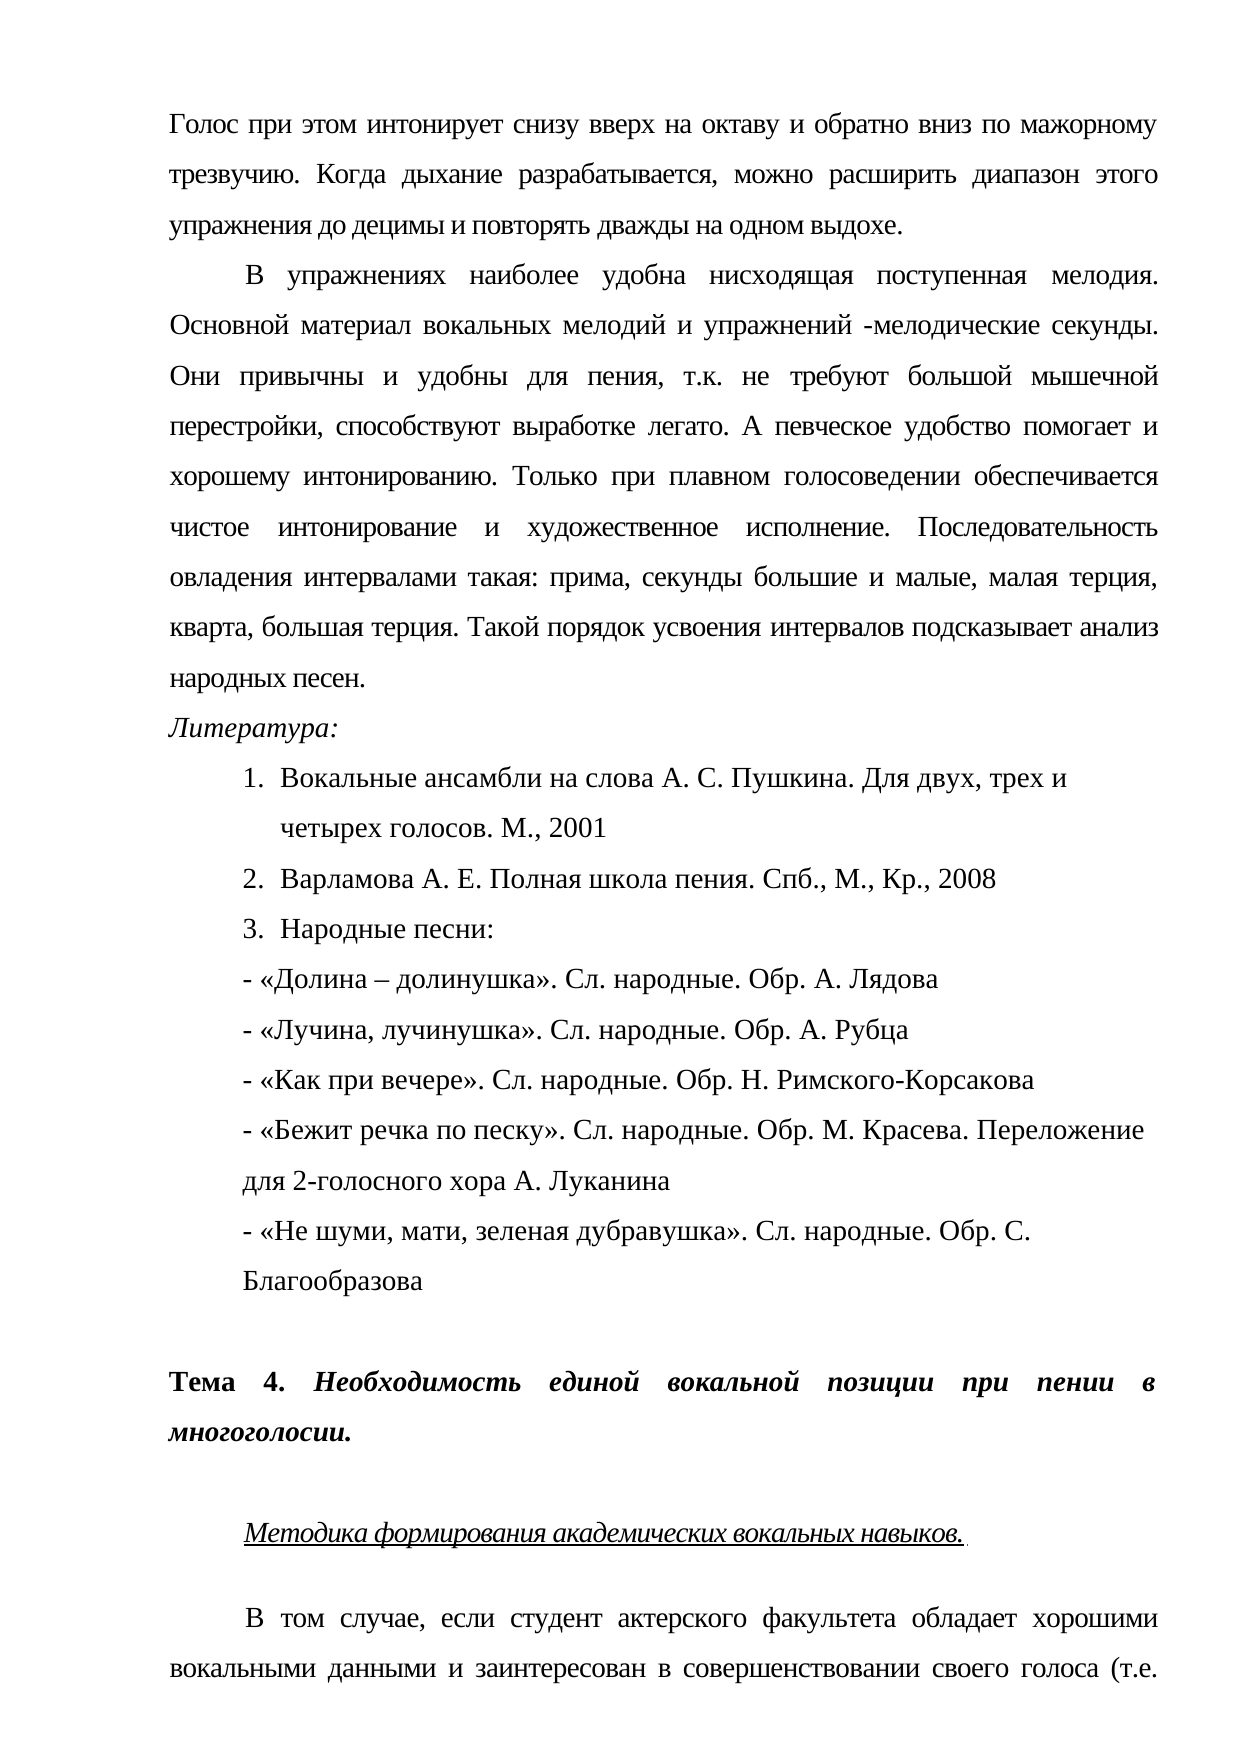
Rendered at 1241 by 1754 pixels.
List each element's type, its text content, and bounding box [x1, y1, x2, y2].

list Народные песни: [242, 911, 1159, 945]
text - «Бежит речка по песку». Сл. народные. Обр. М. Красева. Переложение для 2-голосного хора А. Луканина [242, 1112, 1159, 1196]
text - «Не шуми, мати, зеленая дубравушка». Сл. народные. Обр. С. Благообразова [242, 1213, 1159, 1297]
text Методика формирования академических вокальных навыков. [244, 1515, 1023, 1548]
list Вокальные ансамбли на слова А. С. Пушкина. Для двух, трех и четырех голосов. М., 2001 [242, 760, 1159, 844]
text Литература: [169, 710, 1159, 743]
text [169, 1600, 1159, 1684]
list Варламова А. Е. Полная школа пения. Спб., М., Кр., 2008 [242, 861, 1159, 894]
text Голос при этом интонирует снизу вверх на октаву и обратно вниз по мажорному трезвучию. Когда дыхание разрабатывается, можно расширить диапазон этого упражнения до децимы и повторять дважды на одном выдохе. [169, 106, 1159, 240]
text В упражнениях наиболее удобна нисходящая поступенная мелодия. Основной материал вокальных мелодий и упражнений -мелодические секунды. Они привычны и удобны для пения, т.к. не требуют большой мышечной перестройки, способствуют выработке легато. А певческое удобство помогает и хорошему интонированию. Только при плавном голосоведении обеспечивается чистое интонирование и художественное исполнение. Последовательность овладения интервалами такая: прима, секунды большие и малые, малая терция, кварта, большая терция. Такой порядок усвоения интервалов подсказывает анализ народных песен. [169, 257, 1159, 693]
text - «Лучина, лучинушка». Сл. народные. Обр. А. Рубца [242, 1012, 1159, 1045]
text - «Как при вечере». Сл. народные. Обр. Н. Римского-Корсакова [242, 1062, 1159, 1096]
text Тема 4. Необходимость единой вокальной позиции при пении в многоголосии. [169, 1364, 1159, 1448]
text - «Долина – долинушка». Сл. народные. Обр. А. Лядова [242, 962, 1159, 995]
